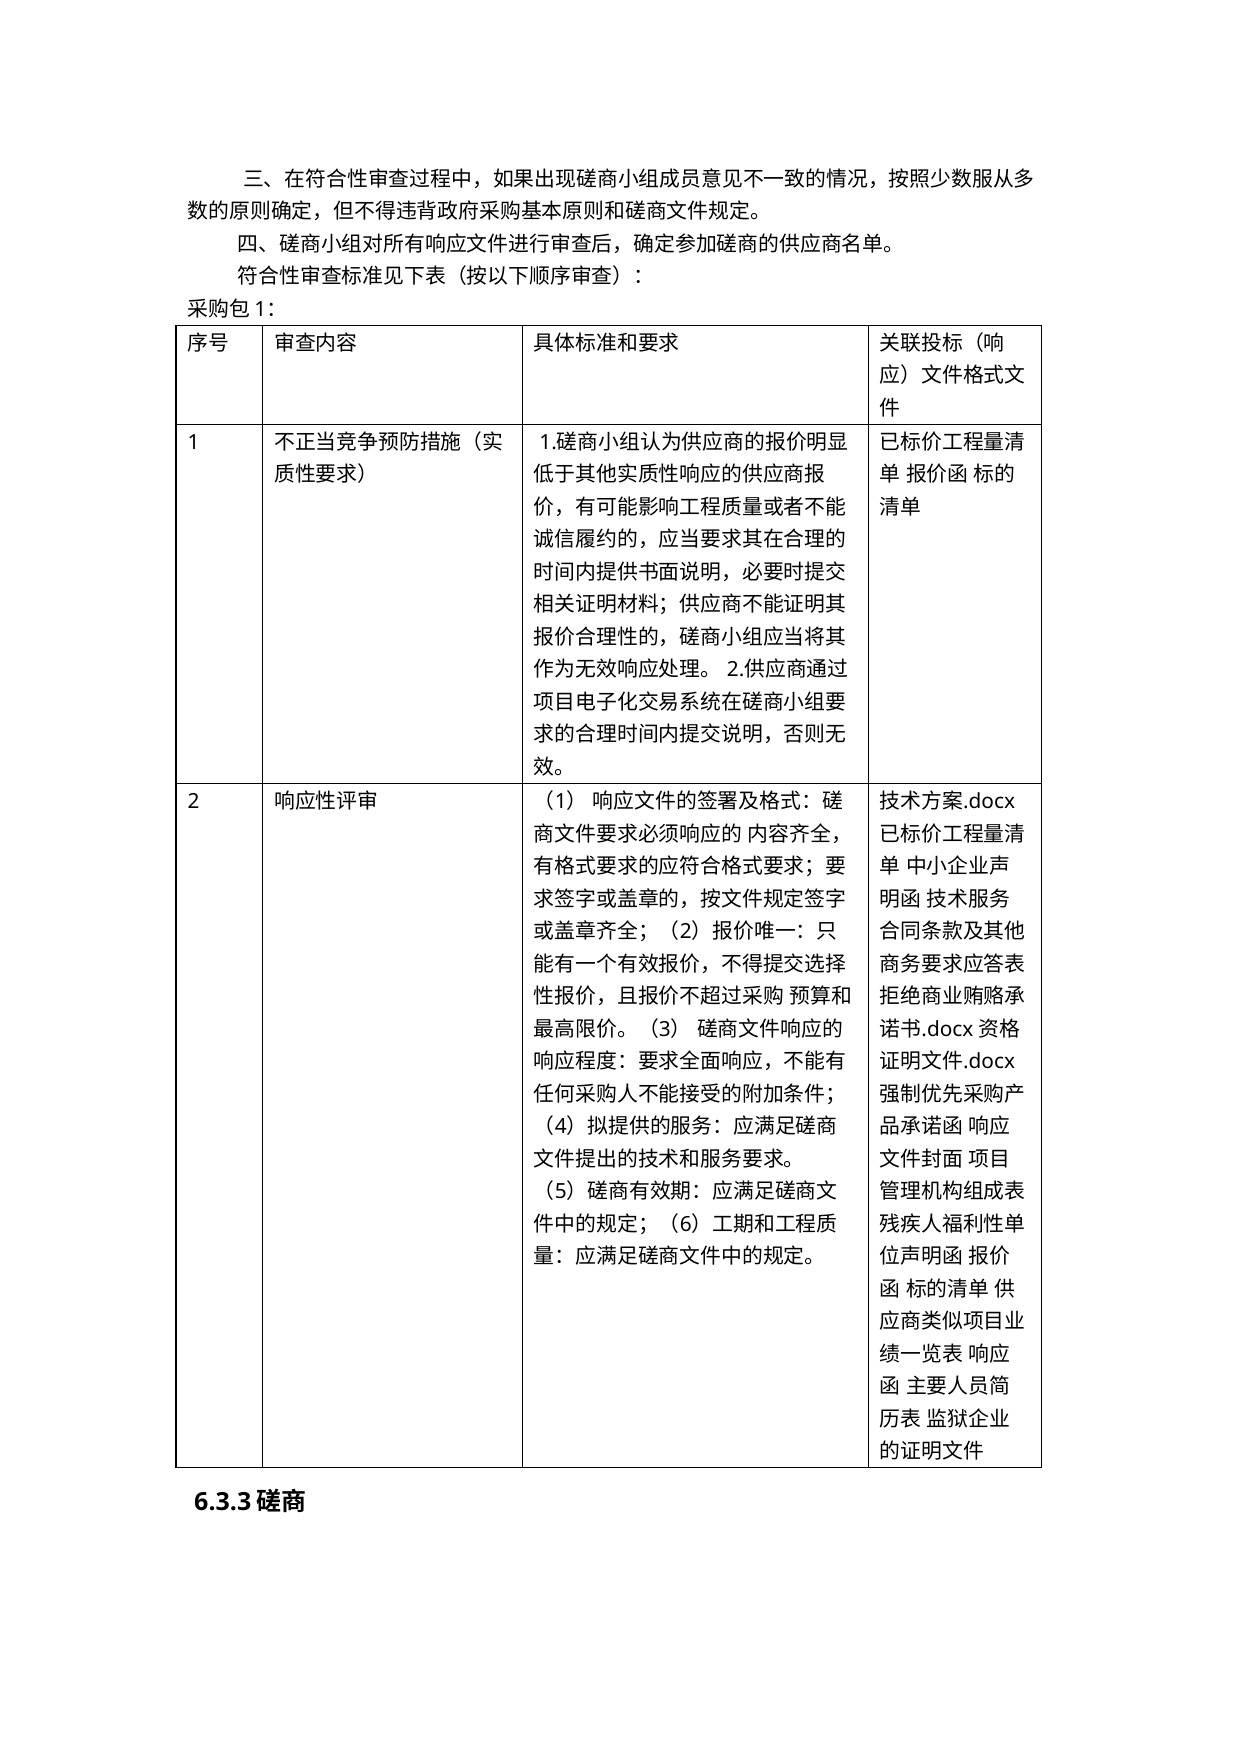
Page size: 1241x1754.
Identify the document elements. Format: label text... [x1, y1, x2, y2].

table_cell 2 [177, 784, 262, 1467]
table_cell 响应性评审 [263, 784, 522, 1467]
table_cell 已标价工程量清单 报价函 标的清单 [869, 425, 1041, 783]
text 四、磋商小组对所有响应文件进行审查后，确定参加磋商的供应商名单。 [187, 227, 1053, 259]
text 符合性审查标准见下表（按以下顺序审查）： [187, 259, 1053, 292]
table_header 具体标准和要求 [523, 326, 868, 423]
table_cell 1 [177, 425, 262, 783]
table_cell 1.磋商小组认为供应商的报价明显低于其他实质性响应的供应商报价，有可能影响工程质量或者不能诚信履约的，应当要求其在合理的时间内提供书面说明，必要时提交相关证明材料；供应商不能证明其报价合理性的，磋商小组应当将其作为无效响应处理。 2.供应商通过项目电子化交易系统在磋商小组要求的合理时间内提交说明，否则无效。 [523, 425, 868, 783]
table_header 序号 [177, 326, 262, 423]
text 采购包1： [187, 292, 1053, 324]
table_header 审查内容 [263, 326, 522, 423]
table_cell （1） 响应文件的签署及格式：磋商文件要求必须响应的 内容齐全，有格式要求的应符合格式要求；要求签字或盖章的，按文件规定签字或盖章齐全；（2）报价唯一：只能有一个有效报价，不得提交选择性报价，且报价不超过采购 预算和最高限价。（3） 磋商文件响应的响应程度：要求全面响应，不能有任何采购人不能接受的附加条件；（4）拟提供的服务：应满足磋商文件提出的技术和服务要求。（5）磋商有效期：应满足磋商文件中的规定；（6）工期和工程质量：应满足磋商文件中的规定。 [523, 784, 868, 1467]
text 三、在符合性审查过程中，如果出现磋商小组成员意见不一致的情况，按照少数服从多数的原则确定，但不得违背政府采购基本原则和磋商文件规定。 [187, 162, 1053, 227]
text 6.3.3磋商 [187, 1468, 1053, 1533]
table_cell 不正当竞争预防措施（实质性要求） [263, 425, 522, 783]
table_cell 技术方案.docx 已标价工程量清单 中小企业声明函 技术服务合同条款及其他商务要求应答表 拒绝商业贿赂承诺书.docx 资格证明文件.docx 强制优先采购产品承诺函 响应文件封面 项目管理机构组成表 残疾人福利性单位声明函 报价函 标的清单 供应商类似项目业绩一览表 响应函 主要人员简历表 监狱企业的证明文件 [869, 784, 1041, 1467]
table_header 关联投标（响应）文件格式文件 [869, 326, 1041, 423]
